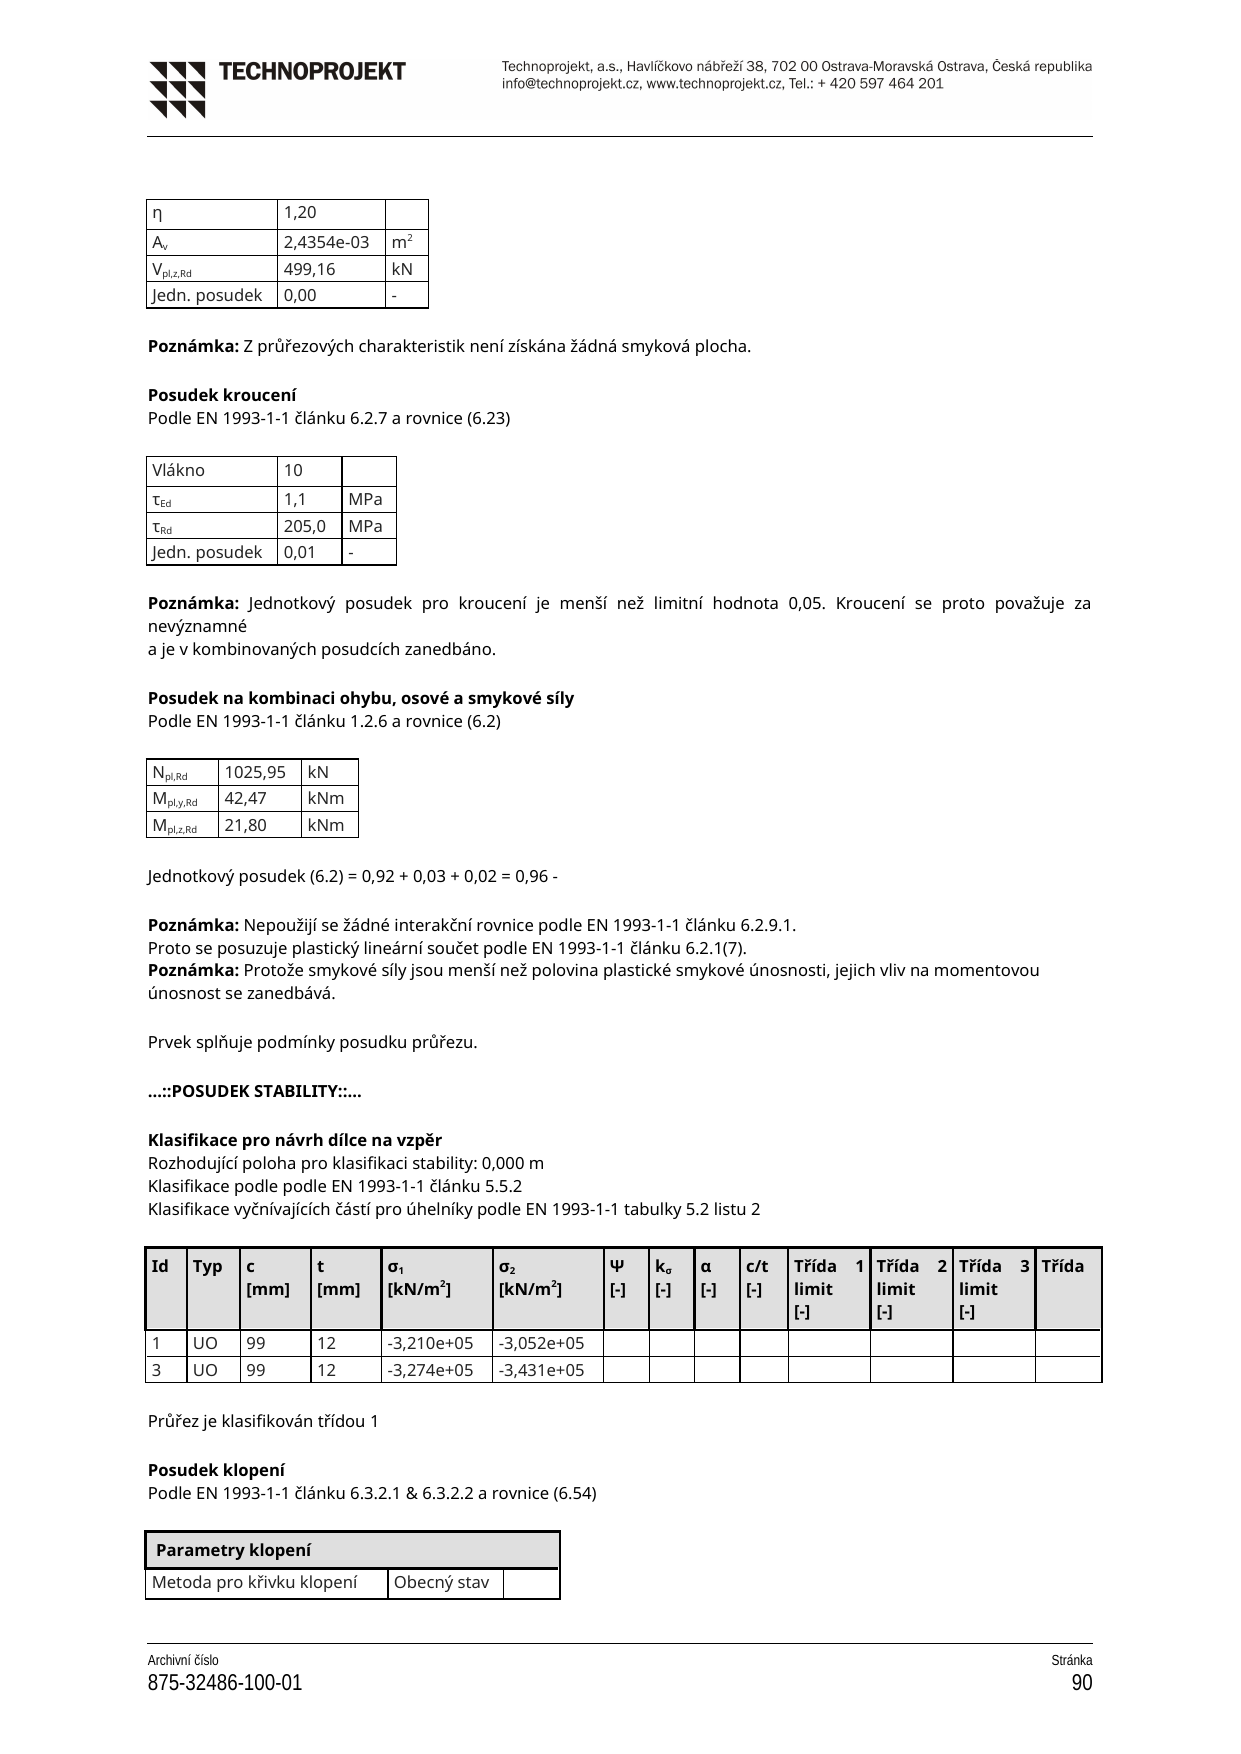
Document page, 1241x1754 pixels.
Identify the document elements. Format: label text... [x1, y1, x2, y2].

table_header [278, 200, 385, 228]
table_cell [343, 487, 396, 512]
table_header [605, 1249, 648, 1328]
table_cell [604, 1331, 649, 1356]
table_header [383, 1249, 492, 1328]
text Posudek na kombinaci ohybu, osové a smykové síly [148, 686, 1093, 709]
text Poznámka: Jednotkový posudek pro kroucení je menší než limitní hodnota 0,05. Kroucení se proto považuje za nevýznamné [148, 592, 1093, 637]
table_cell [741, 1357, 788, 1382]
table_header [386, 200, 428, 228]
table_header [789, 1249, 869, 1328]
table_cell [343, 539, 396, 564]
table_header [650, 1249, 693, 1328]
text Poznámka: Nepoužijí se žádné interakční rovnice podle EN 1993-1-1 článku 6.2.9.1. [148, 914, 1093, 936]
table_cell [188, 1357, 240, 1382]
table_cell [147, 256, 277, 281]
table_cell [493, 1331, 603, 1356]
picture [148, 59, 1092, 120]
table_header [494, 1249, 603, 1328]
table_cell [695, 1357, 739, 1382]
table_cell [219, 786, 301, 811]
text Podle EN 1993-1-1 článku 6.2.7 a rovnice (6.23) [148, 407, 1093, 429]
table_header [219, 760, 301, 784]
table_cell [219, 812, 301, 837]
text Prvek splňuje podmínky posudku průřezu. [148, 1031, 1093, 1053]
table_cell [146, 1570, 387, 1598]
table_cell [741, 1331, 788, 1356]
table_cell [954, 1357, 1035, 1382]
text Poznámka: Z průřezových charakteristik není získána žádná smyková plocha. [148, 335, 1093, 358]
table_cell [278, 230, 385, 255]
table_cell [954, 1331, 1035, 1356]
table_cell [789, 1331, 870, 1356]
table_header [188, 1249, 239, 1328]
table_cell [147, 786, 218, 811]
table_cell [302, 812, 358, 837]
text Jednotkový posudek (6.2) = 0,92 + 0,03 + 0,02 = 0,96 - [148, 864, 1093, 887]
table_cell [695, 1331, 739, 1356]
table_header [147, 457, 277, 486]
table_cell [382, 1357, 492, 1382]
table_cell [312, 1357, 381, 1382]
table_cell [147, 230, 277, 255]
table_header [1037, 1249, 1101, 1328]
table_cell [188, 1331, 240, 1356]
text Klasifikace podle podle EN 1993-1-1 článku 5.5.2 [148, 1174, 1093, 1197]
text Klasifikace pro návrh dílce na vzpěr [148, 1129, 1093, 1152]
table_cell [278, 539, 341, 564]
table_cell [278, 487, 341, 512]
text Posudek klopení [148, 1459, 1093, 1481]
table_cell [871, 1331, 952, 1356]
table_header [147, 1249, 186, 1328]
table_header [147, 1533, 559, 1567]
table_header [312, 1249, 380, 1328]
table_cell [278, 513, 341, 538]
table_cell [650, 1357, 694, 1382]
text únosnost se zanedbává. [148, 982, 1093, 1004]
text a je v kombinovaných posudcích zanedbáno. [148, 637, 1093, 660]
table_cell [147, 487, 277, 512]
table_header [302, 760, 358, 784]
text Poznámka: Protože smykové síly jsou menší než polovina plastické smykové únosnosti, jejich vliv na momentovou [148, 959, 1093, 982]
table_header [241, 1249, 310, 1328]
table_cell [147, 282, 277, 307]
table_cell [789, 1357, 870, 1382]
text ...::POSUDEK STABILITY::... [148, 1080, 1093, 1103]
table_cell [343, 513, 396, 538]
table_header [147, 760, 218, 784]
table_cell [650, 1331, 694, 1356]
text Proto se posuzuje plastický lineární součet podle EN 1993-1-1 článku 6.2.1(7). [148, 936, 1093, 959]
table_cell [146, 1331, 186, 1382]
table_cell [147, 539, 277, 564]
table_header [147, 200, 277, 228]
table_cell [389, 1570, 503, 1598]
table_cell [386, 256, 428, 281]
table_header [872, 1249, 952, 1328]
text Podle EN 1993-1-1 článku 1.2.6 a rovnice (6.2) [148, 709, 1093, 732]
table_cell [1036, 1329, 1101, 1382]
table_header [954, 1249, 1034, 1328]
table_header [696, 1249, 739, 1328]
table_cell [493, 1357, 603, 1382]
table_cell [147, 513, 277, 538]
text Průřez je klasifikován třídou 1 [148, 1409, 1093, 1432]
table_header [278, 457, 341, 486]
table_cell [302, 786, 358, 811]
text Podle EN 1993-1-1 článku 6.3.2.1 & 6.3.2.2 a rovnice (6.54) [148, 1481, 1093, 1504]
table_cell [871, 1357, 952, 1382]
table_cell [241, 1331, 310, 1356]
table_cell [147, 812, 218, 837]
text Rozhodující poloha pro klasifikaci stability: 0,000 m [148, 1152, 1093, 1174]
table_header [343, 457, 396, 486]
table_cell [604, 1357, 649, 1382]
text Klasifikace vyčnívajících částí pro úhelníky podle EN 1993-1-1 tabulky 5.2 listu 2 [148, 1197, 1093, 1220]
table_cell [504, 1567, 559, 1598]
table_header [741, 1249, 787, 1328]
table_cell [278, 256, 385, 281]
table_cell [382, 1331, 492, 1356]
text Posudek kroucení [148, 384, 1093, 407]
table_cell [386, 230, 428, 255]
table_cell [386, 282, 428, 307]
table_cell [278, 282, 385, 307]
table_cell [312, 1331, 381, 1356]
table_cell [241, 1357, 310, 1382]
